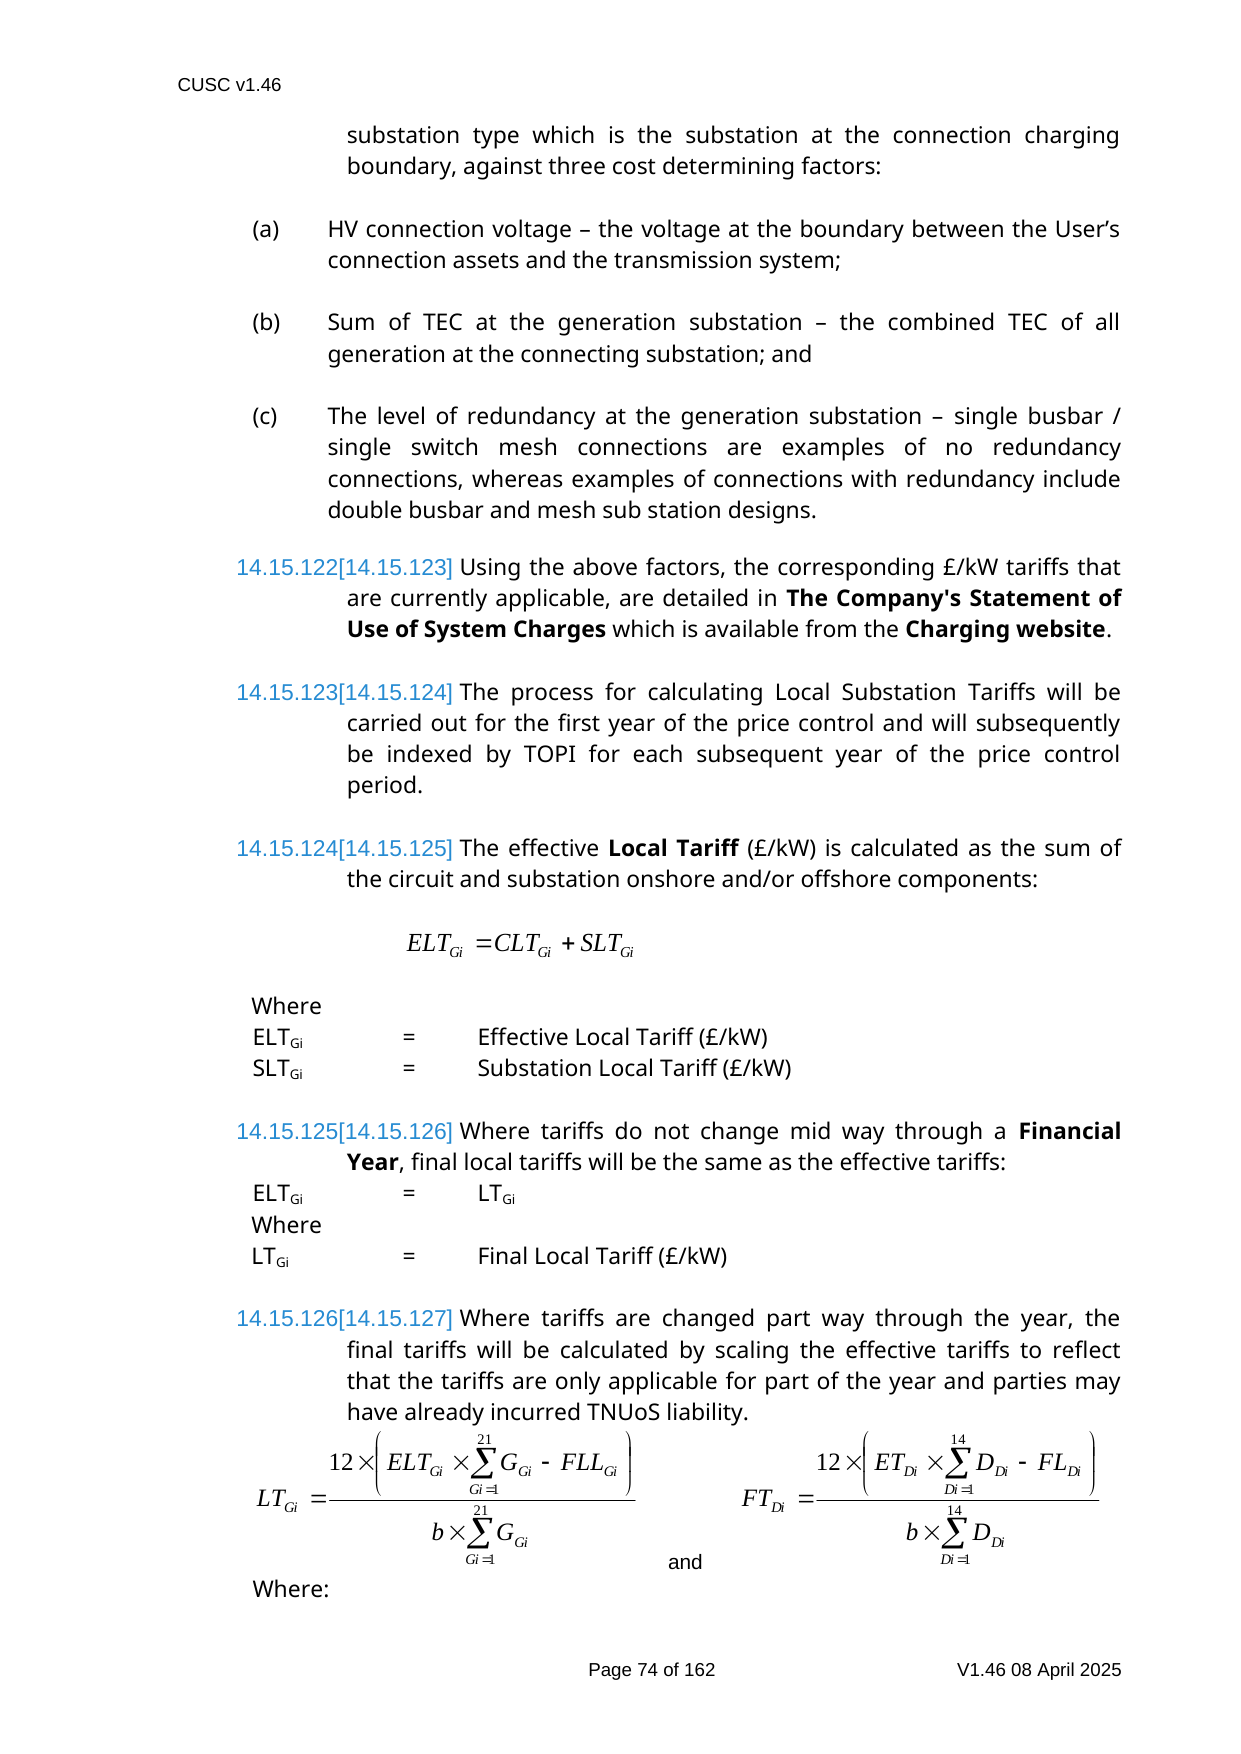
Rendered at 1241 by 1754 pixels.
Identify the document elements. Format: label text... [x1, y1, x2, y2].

list The process for calculating Local Substation Tariffs will be carried out for the first year of the price control and will subsequently be indexed by TOPI for each subsequent year of the price control period. [236, 675, 1121, 800]
text ELTGi = LTGi [251, 1177, 1121, 1208]
text (a) HV connection voltage – the voltage at the boundary between the User’s connection assets and the transmission system; [252, 212, 1121, 275]
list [236, 119, 1121, 181]
list Where tariffs are changed part way through the year, the final tariffs will be calculated by scaling the effective tariffs to reflect that the tariffs are only applicable for part of the year and parties may have already incurred TNUoS liability. [236, 1302, 1121, 1427]
text SLTGi = Substation Local Tariff (£/kW) [251, 1052, 1121, 1083]
text ELTGi = Effective Local Tariff (£/kW) [251, 1021, 1121, 1052]
text Where [251, 1208, 1121, 1240]
text LTGi = Final Local Tariff (£/kW) [251, 1240, 1121, 1271]
text and [177, 1427, 1121, 1573]
list Where tariffs do not change mid way through a Financial Year, final local tariffs will be the same as the effective tariffs: [236, 1115, 1121, 1177]
text (b) Sum of TEC at the generation substation – the combined TEC of all generation at the connecting substation; and [252, 306, 1121, 369]
list Using the above factors, the corresponding £/kW tariffs that are currently applicable, are detailed in The Company's Statement of Use of System Charges which is available from the Charging website. [236, 550, 1121, 644]
text Where [251, 990, 1121, 1021]
list The effective Local Tariff (£/kW) is calculated as the sum of the circuit and substation onshore and/or offshore components: [236, 832, 1121, 894]
text (c) The level of redundancy at the generation substation – single busbar / single switch mesh connections are examples of no redundancy connections, whereas examples of connections with redundancy include double busbar and mesh sub station designs. [252, 400, 1121, 525]
text Where: [252, 1573, 1121, 1605]
